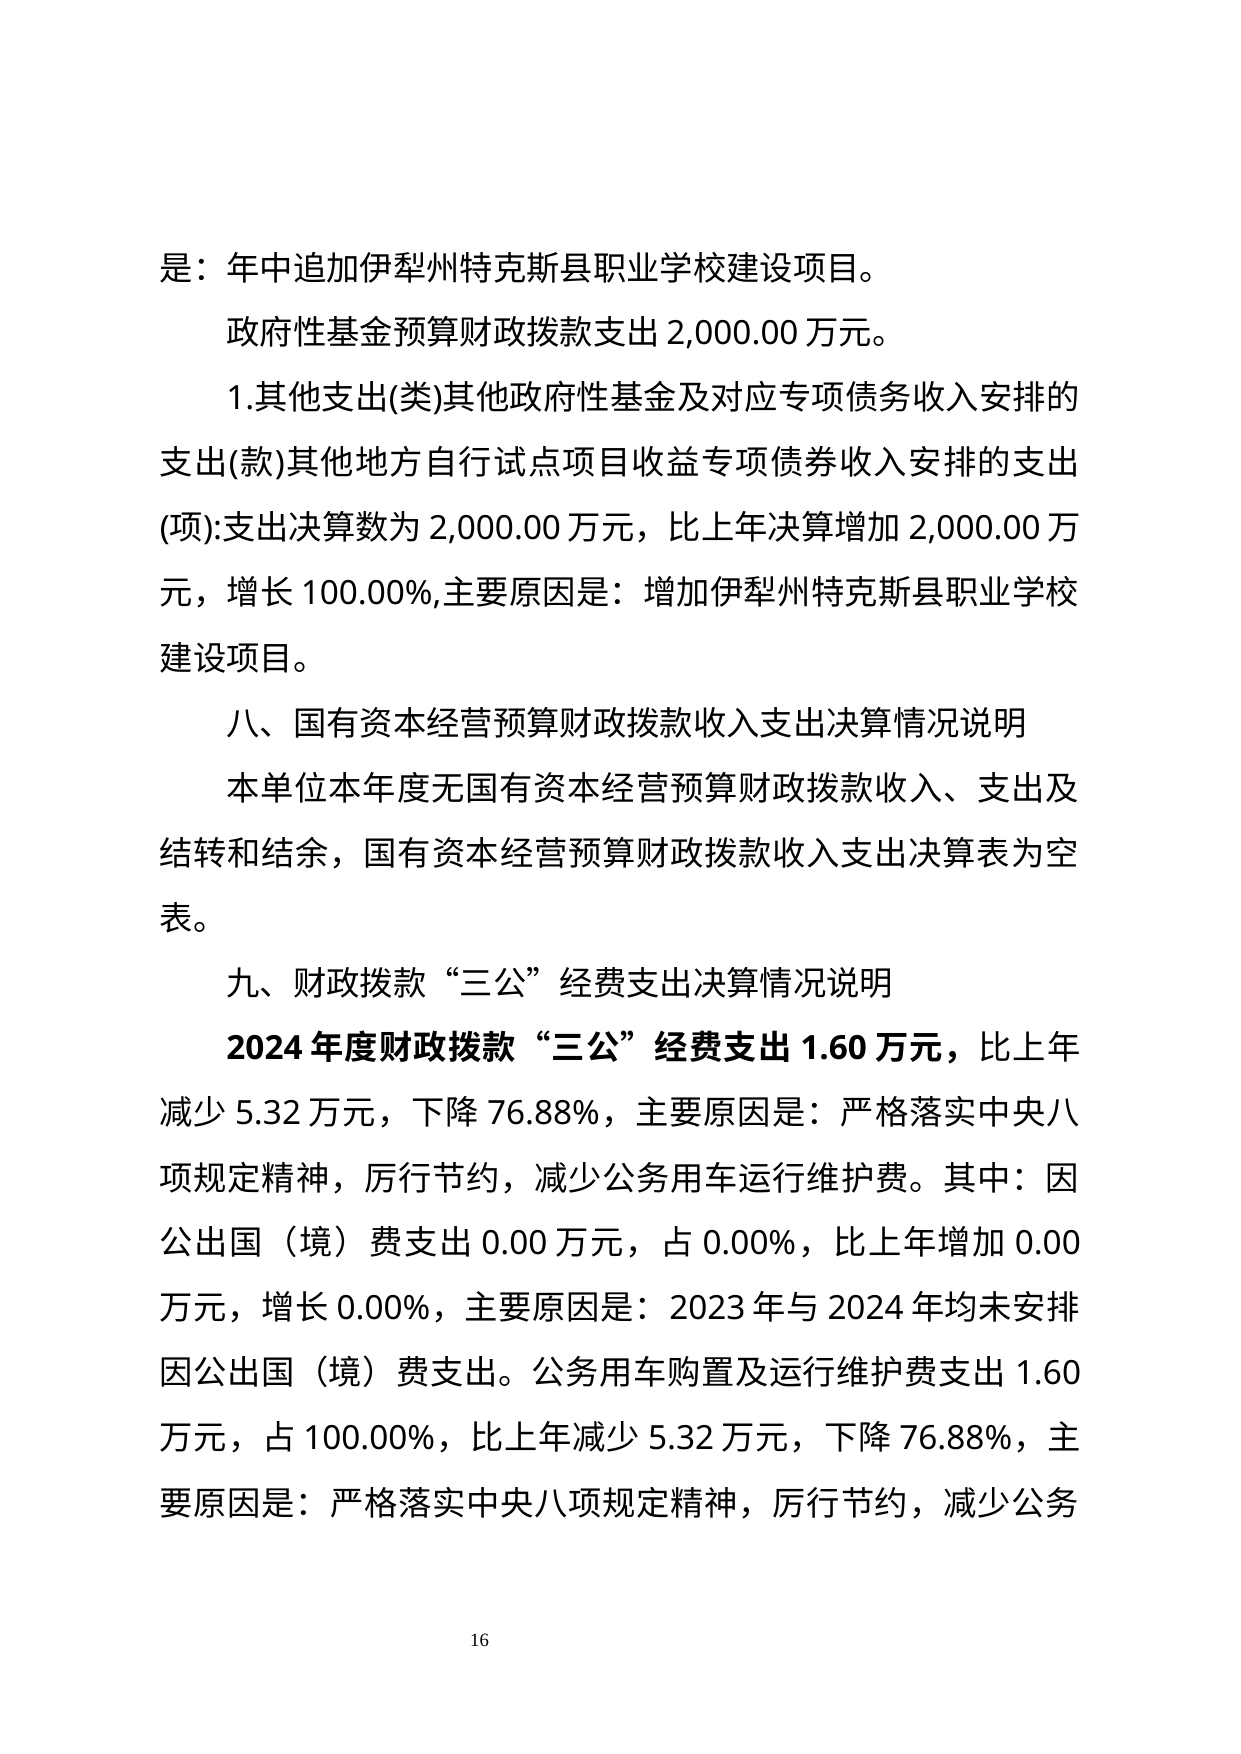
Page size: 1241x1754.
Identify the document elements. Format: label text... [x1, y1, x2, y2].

text 政府性基金预算财政拨款支出2,000.00万元。 [159, 298, 1081, 363]
text 八、国有资本经营预算财政拨款收入支出决算情况说明 [159, 688, 1081, 753]
text 1.其他支出(类)其他政府性基金及对应专项债务收入安排的支出(款)其他地方自行试点项目收益专项债券收入安排的支出(项):支出决算数为2,000.00万元，比上年决算增加2,000.00万元，增长100.00%,主要原因是：增加伊犁州特克斯县职业学校建设项目。 [159, 363, 1081, 688]
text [159, 1013, 1081, 1533]
text 本单位本年度无国有资本经营预算财政拨款收入、支出及结转和结余，国有资本经营预算财政拨款收入支出决算表为空表。 [159, 753, 1081, 948]
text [159, 233, 1081, 298]
text 九、财政拨款“三公”经费支出决算情况说明 [159, 948, 1081, 1013]
